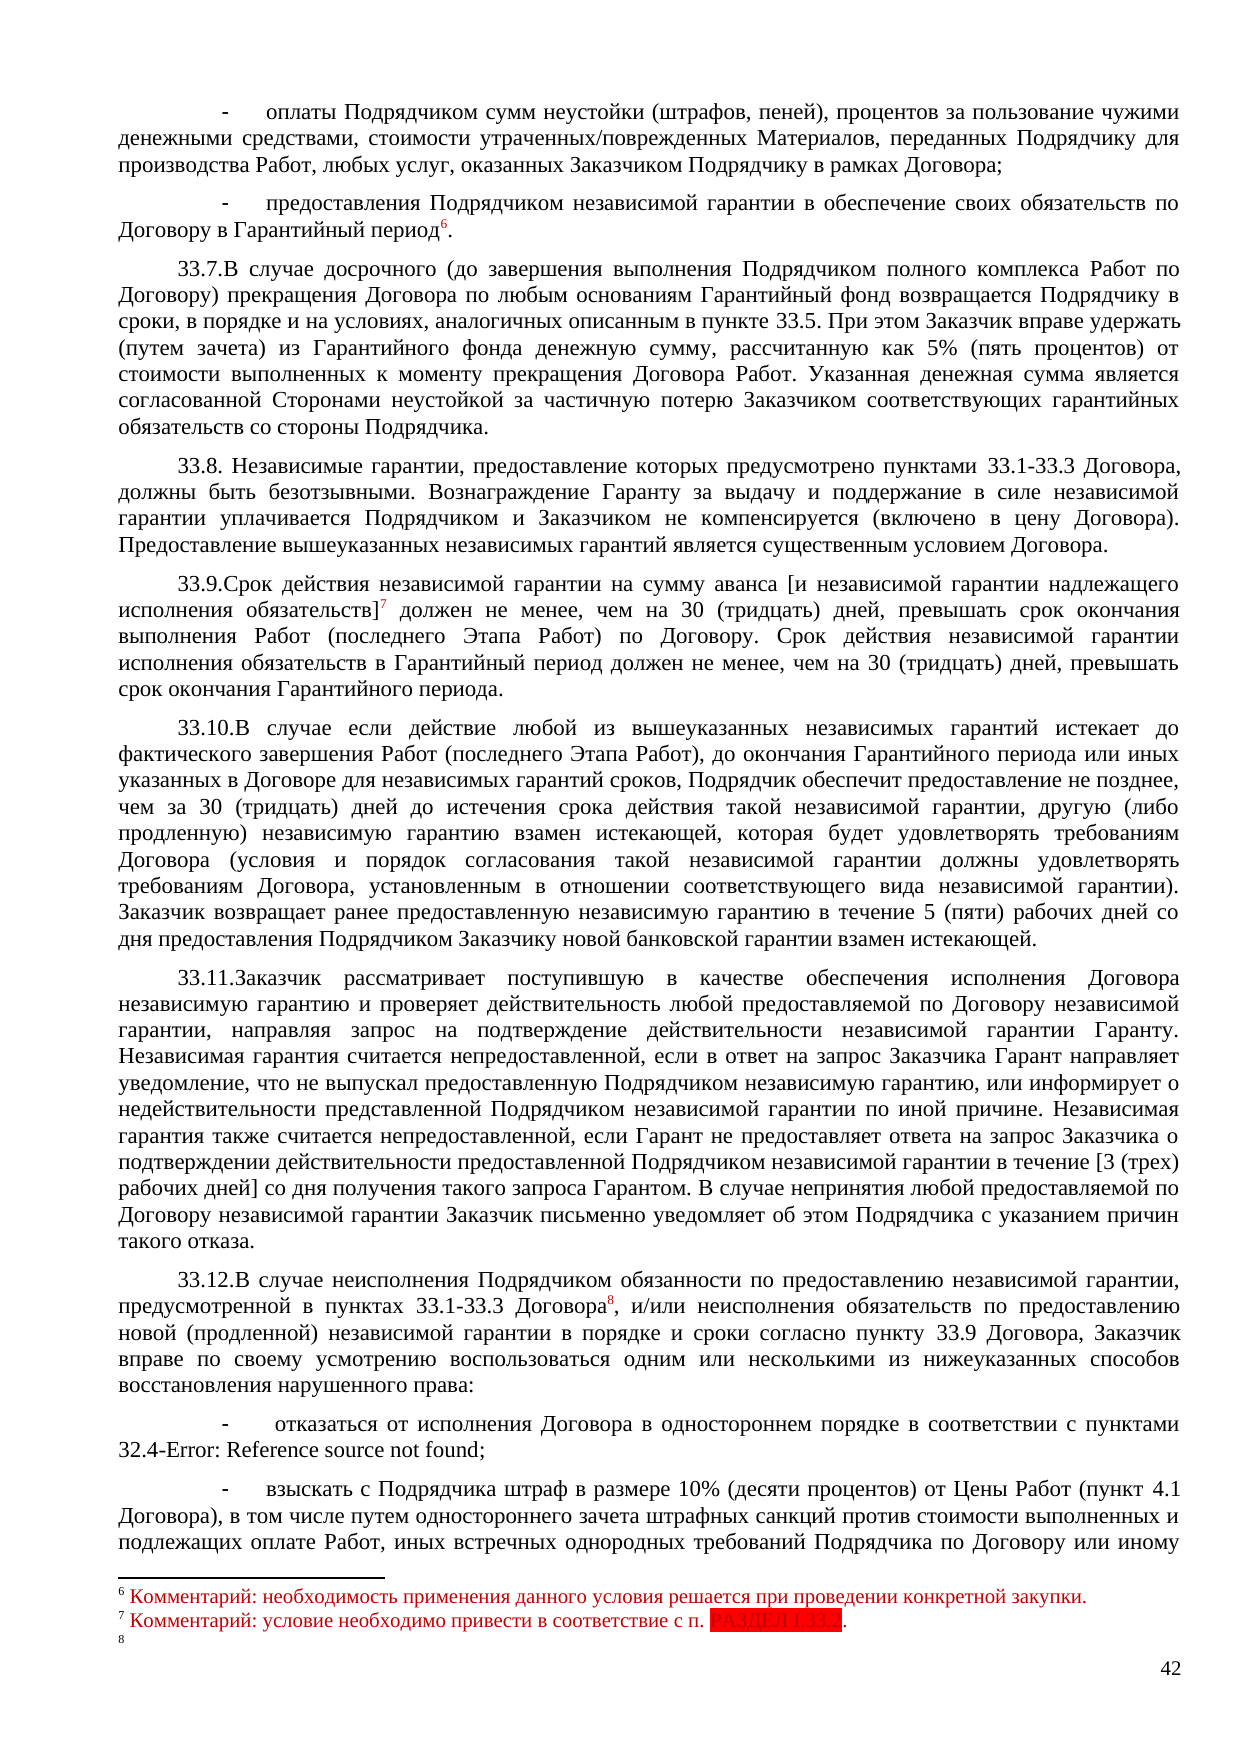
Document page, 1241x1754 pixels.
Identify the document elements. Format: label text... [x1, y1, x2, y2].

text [118, 1475, 1181, 1554]
list 33.12.В случае неисполнения Подрядчиком обязанности по предоставлению независимой гарантии, предусмотренной в пунктах 33.1-33.3 Договора, и/или неисполнения обязательств по предоставлению новой (продленной) независимой гарантии в порядке и сроки согласно пункту 33.9 Договора, Заказчик вправе по своему усмотрению воспользоваться одним или несколькими из нижеуказанных способов восстановления нарушенного права: [118, 1266, 1181, 1398]
text оплаты Подрядчиком сумм неустойки (штрафов, пеней), процентов за пользование чужими денежными средствами, стоимости утраченных/поврежденных Материалов, переданных Подрядчику для производства Работ, любых услуг, оказанных Заказчиком Подрядчику в рамках Договора; [118, 98, 1181, 177]
list 33.8. Независимые гарантии, предоставление которых предусмотрено пунктами 33.1-33.3 Договора, должны быть безотзывными. Вознаграждение Гаранту за выдачу и поддержание в силе независимой гарантии уплачивается Подрядчиком и Заказчиком не компенсируется (включено в цену Договора). Предоставление вышеуказанных независимых гарантий является существенным условием Договора. [118, 452, 1181, 557]
list 33.10.В случае если действие любой из вышеуказанных независимых гарантий истекает до фактического завершения Работ (последнего Этапа Работ), до окончания Гарантийного периода или иных указанных в Договоре для независимых гарантий сроков, Подрядчик обеспечит предоставление не позднее, чем за 30 (тридцать) дней до истечения срока действия такой независимой гарантии, другую (либо продленную) независимую гарантию взамен истекающей, которая будет удовлетворять требованиям Договора (условия и порядок согласования такой независимой гарантии должны удовлетворять требованиям Договора, установленным в отношении соответствующего вида независимой гарантии). Заказчик возвращает ранее предоставленную независимую гарантию в течение 5 (пяти) рабочих дней со дня предоставления Подрядчиком Заказчику новой банковской гарантии взамен истекающей. [118, 714, 1181, 951]
list 33.7.В случае досрочного (до завершения выполнения Подрядчиком полного комплекса Работ по Договору) прекращения Договора по любым основаниям Гарантийный фонд возвращается Подрядчику в сроки, в порядке и на условиях, аналогичных описанным в пункте 32.5. При этом Заказчик вправе удержать (путем зачета) из Гарантийного фонда денежную сумму, рассчитанную как 5% (пять процентов) от стоимости выполненных к моменту прекращения Договора Работ. Указанная денежная сумма является согласованной Сторонами неустойкой за частичную потерю Заказчиком соответствующих гарантийных обязательств со стороны Подрядчика. [118, 255, 1181, 439]
text предоставления Подрядчиком независимой гарантии в обеспечение своих обязательств по Договору в Гарантийный период. [118, 189, 1181, 242]
list 33.11.Заказчик рассматривает поступившую в качестве обеспечения исполнения Договора независимую гарантию и проверяет действительность любой предоставляемой по Договору независимой гарантии, направляя запрос на подтверждение действительности независимой гарантии Гаранту. Независимая гарантия считается непредоставленной, если в ответ на запрос Заказчика Гарант направляет уведомление, что не выпускал предоставленную Подрядчиком независимую гарантию, или информирует о недействительности представленной Подрядчиком независимой гарантии по иной причине. Независимая гарантия также считается непредоставленной, если Гарант не предоставляет ответа на запрос Заказчика о подтверждении действительности предоставленной Подрядчиком независимой гарантии в течение [3 (трех) рабочих дней] со дня получения такого запроса Гарантом. В случае непринятия любой предоставляемой по Договору независимой гарантии Заказчик письменно уведомляет об этом Подрядчика с указанием причин такого отказа. [118, 963, 1181, 1253]
list 33.9.Срок действия независимой гарантии на сумму аванса [и независимой гарантии надлежащего исполнения обязательств] должен не менее, чем на 30 (тридцать) дней, превышать срок окончания выполнения Работ (последнего Этапа Работ) по Договору. Срок действия независимой гарантии исполнения обязательств в Гарантийный период должен не менее, чем на 30 (тридцать) дней, превышать срок окончания Гарантийного периода. [118, 569, 1181, 701]
